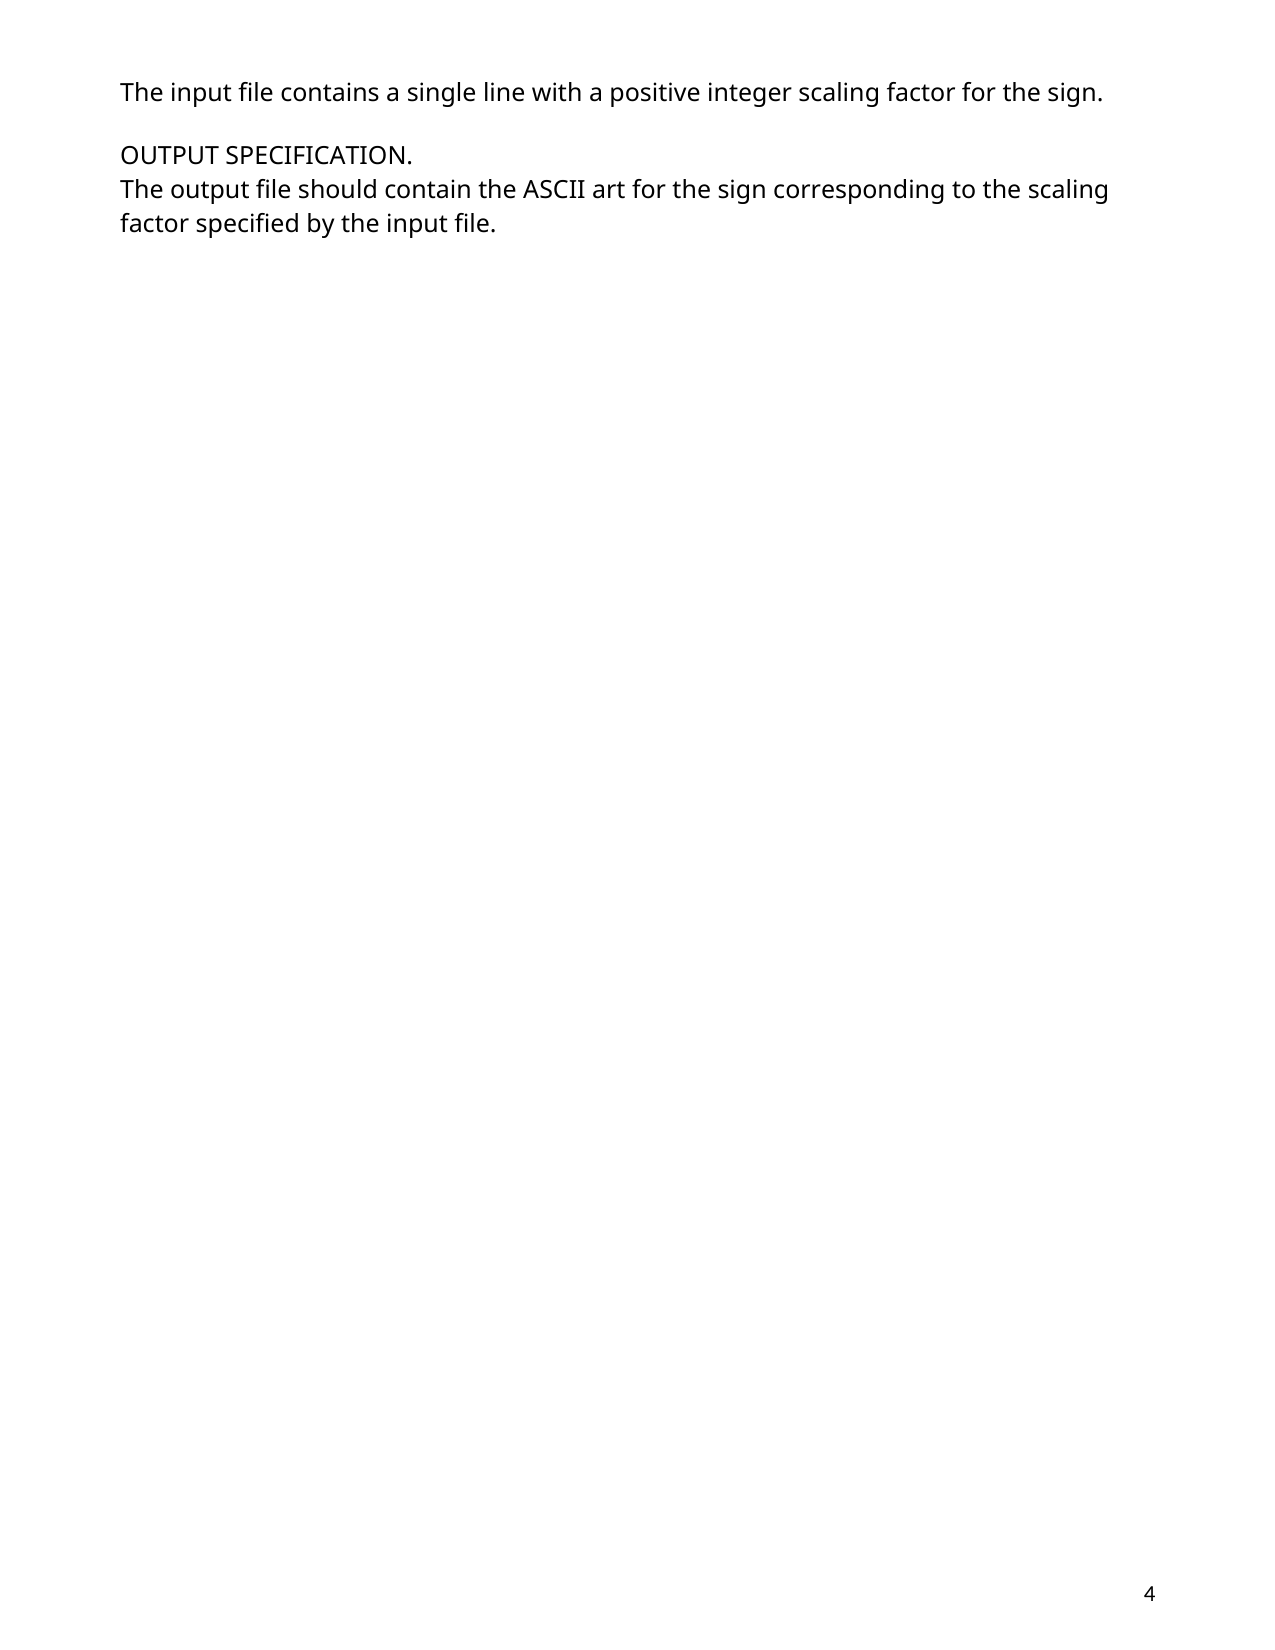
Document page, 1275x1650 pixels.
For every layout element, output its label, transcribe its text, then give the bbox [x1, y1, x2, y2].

text OUTPUT SPECIFICATION. [120, 137, 1155, 172]
text The input file contains a single line with a positive integer scaling factor for the sign. [120, 75, 1155, 109]
text The output file should contain the ASCII art for the sign corresponding to the scaling factor specified by the input file. [120, 172, 1155, 240]
